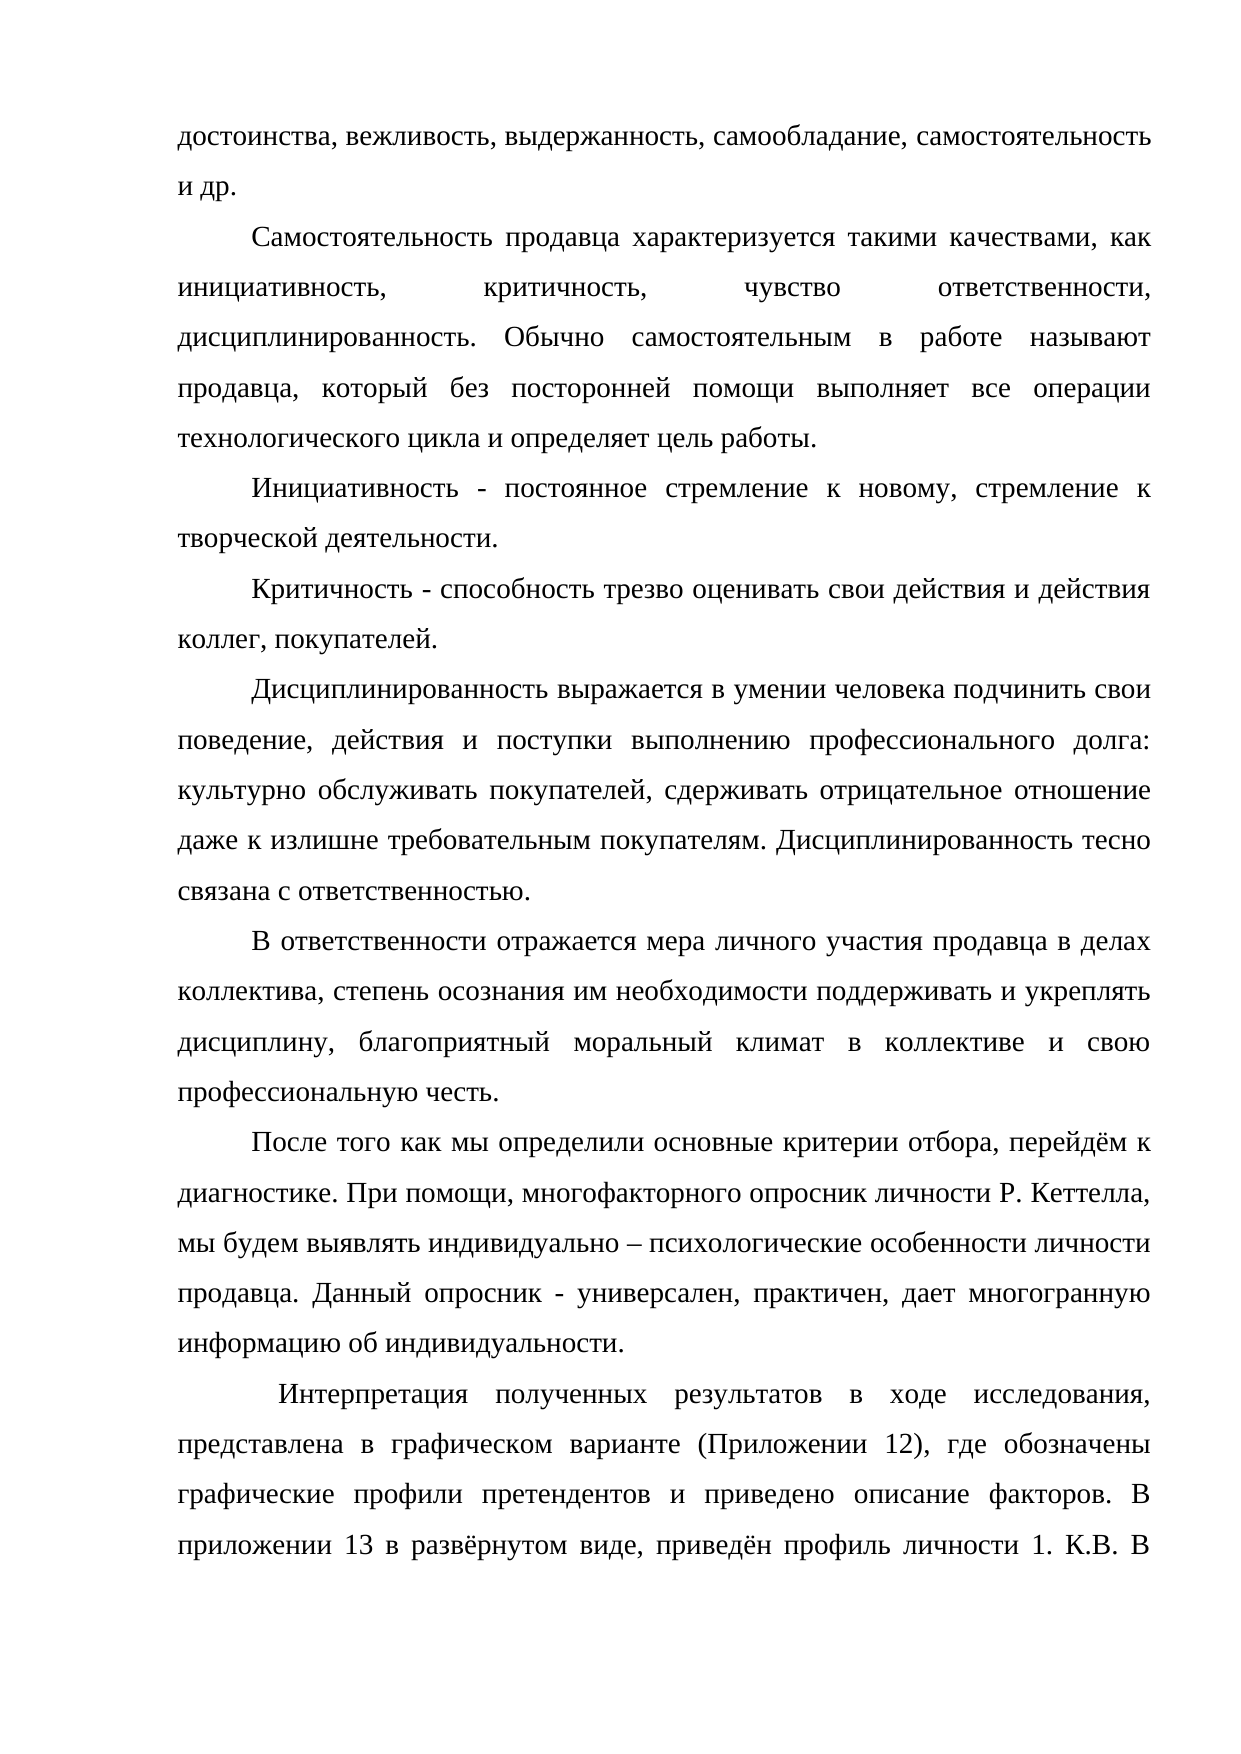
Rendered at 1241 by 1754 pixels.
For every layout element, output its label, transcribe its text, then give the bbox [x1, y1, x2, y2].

text В ответственности отражается мера личного участия продавца в делах коллектива, степень осознания им необходимости поддерживать и укреплять дисциплину, благоприятный моральный климат в коллективе и свою профессиональную честь. [177, 923, 1152, 1108]
text Дисциплинированность выражается в умении человека подчинить свои поведение, действия и поступки выполнению профессионального долга: культурно обслуживать покупателей, сдерживать отрицательное отношение даже к излишне требовательным покупателям. Дисциплинированность тесно связана с ответственностью. [177, 672, 1152, 906]
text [177, 118, 1152, 202]
text Критичность - способность трезво оценивать свои действия и действия коллег, покупателей. [177, 571, 1152, 655]
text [177, 1376, 1152, 1560]
text После того как мы определили основные критерии отбора, перейдём к диагностике. При помощи, многофакторного опросник личности Р. Кеттелла, мы будем выявлять индивидуально – психологические особенности личности продавца. Данный опросник - универсален, практичен, дает многогранную информацию об индивидуальности. [177, 1124, 1152, 1359]
text Инициативность - постоянное стремление к новому, стремление к творческой деятельности. [177, 470, 1152, 554]
text Самостоятельность продавца характеризуется такими качествами, как инициативность, критичность, чувство ответственности, дисциплинированность. Обычно самостоятельным в работе называют продавца, который без посторонней помощи выполняет все операции технологического цикла и определяет цель работы. [177, 219, 1152, 453]
